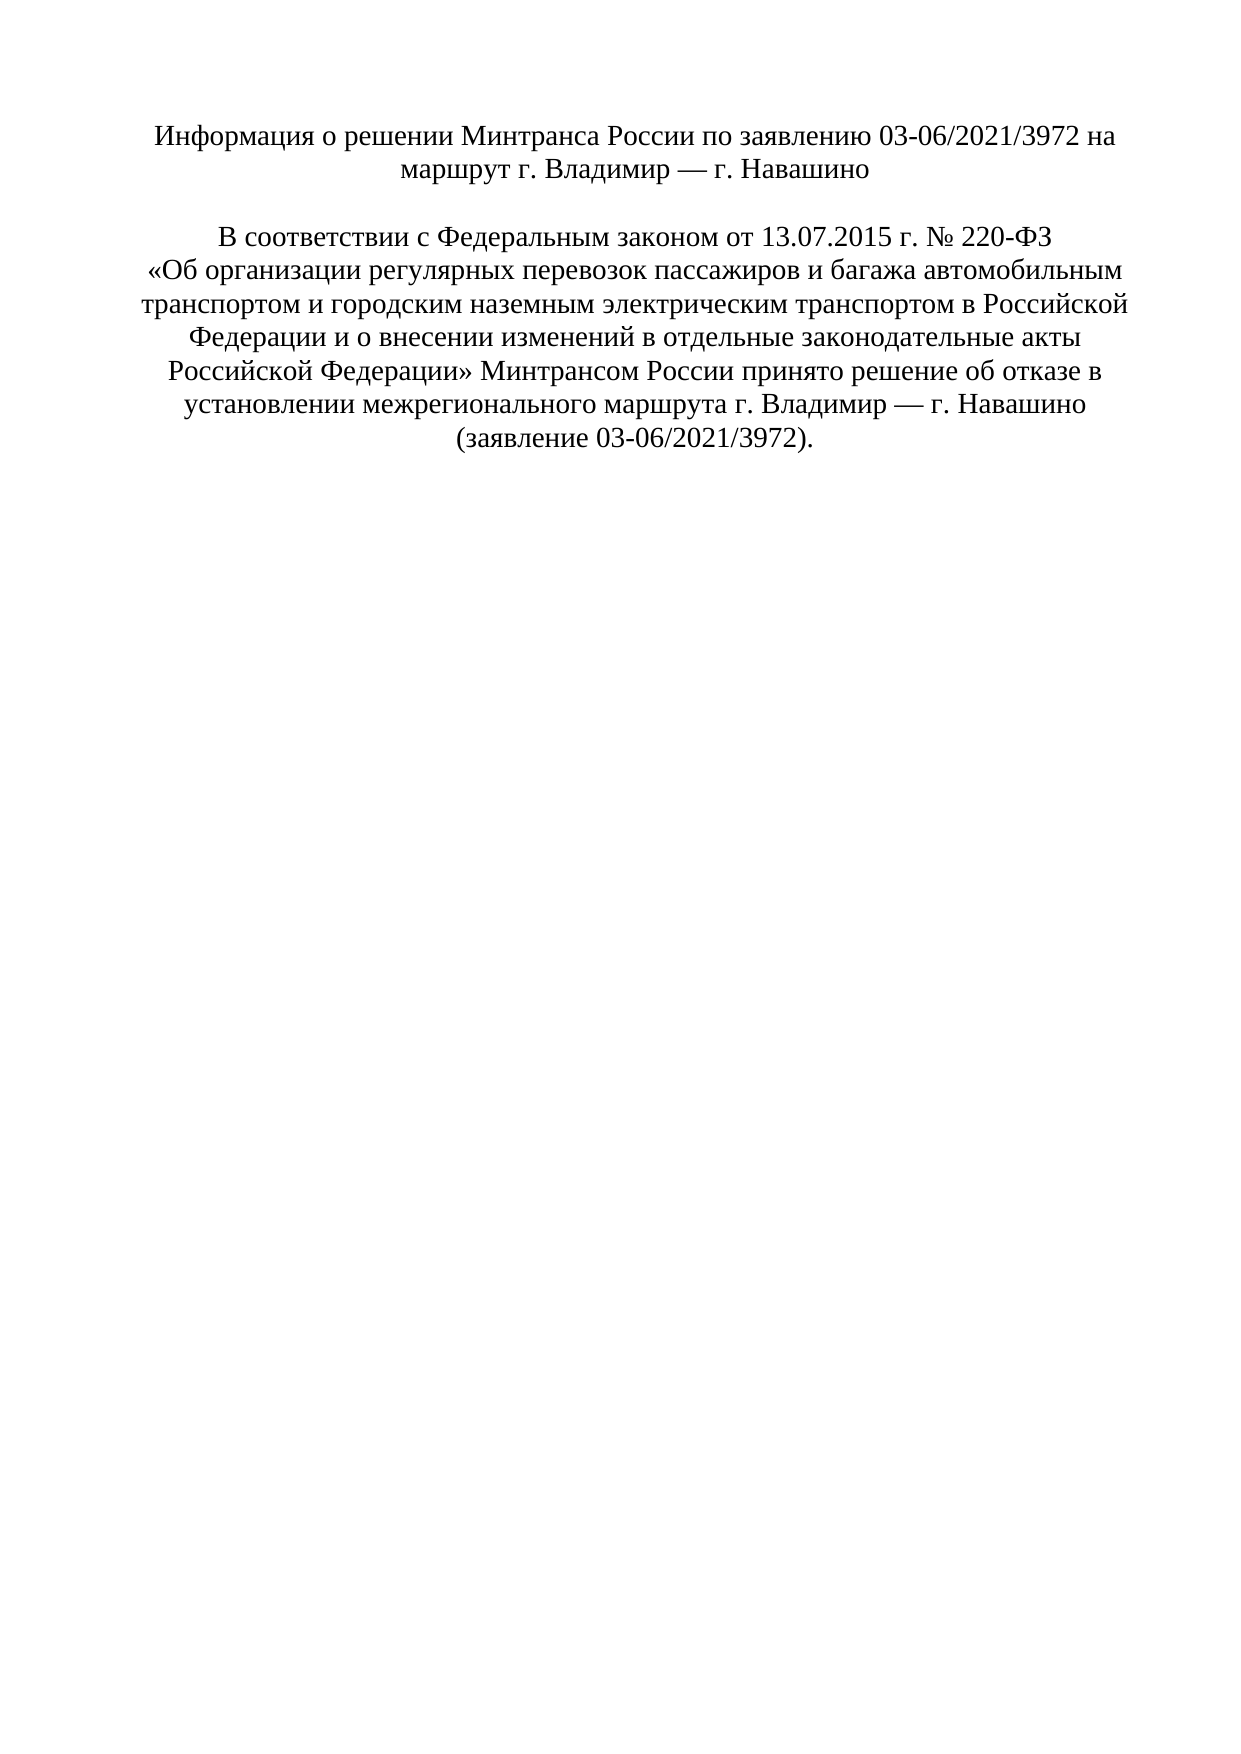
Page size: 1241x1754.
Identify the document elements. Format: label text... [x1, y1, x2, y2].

text Информация о решении Минтранса России по заявлению 03-06/2021/3972 на маршрут г. Владимир — г. Навашино [118, 118, 1152, 185]
text В соответствии с Федеральным законом от 13.07.2015 г. № 220-ФЗ «Об организации регулярных перевозок пассажиров и багажа автомобильным транспортом и городским наземным электрическим транспортом в Российской Федерации и о внесении изменений в отдельные законодательные акты Российской Федерации» Минтрансом России принято решение об отказе в установлении межрегионального маршрута г. Владимир — г. Навашино (заявление 03-06/2021/3972). [118, 219, 1152, 453]
